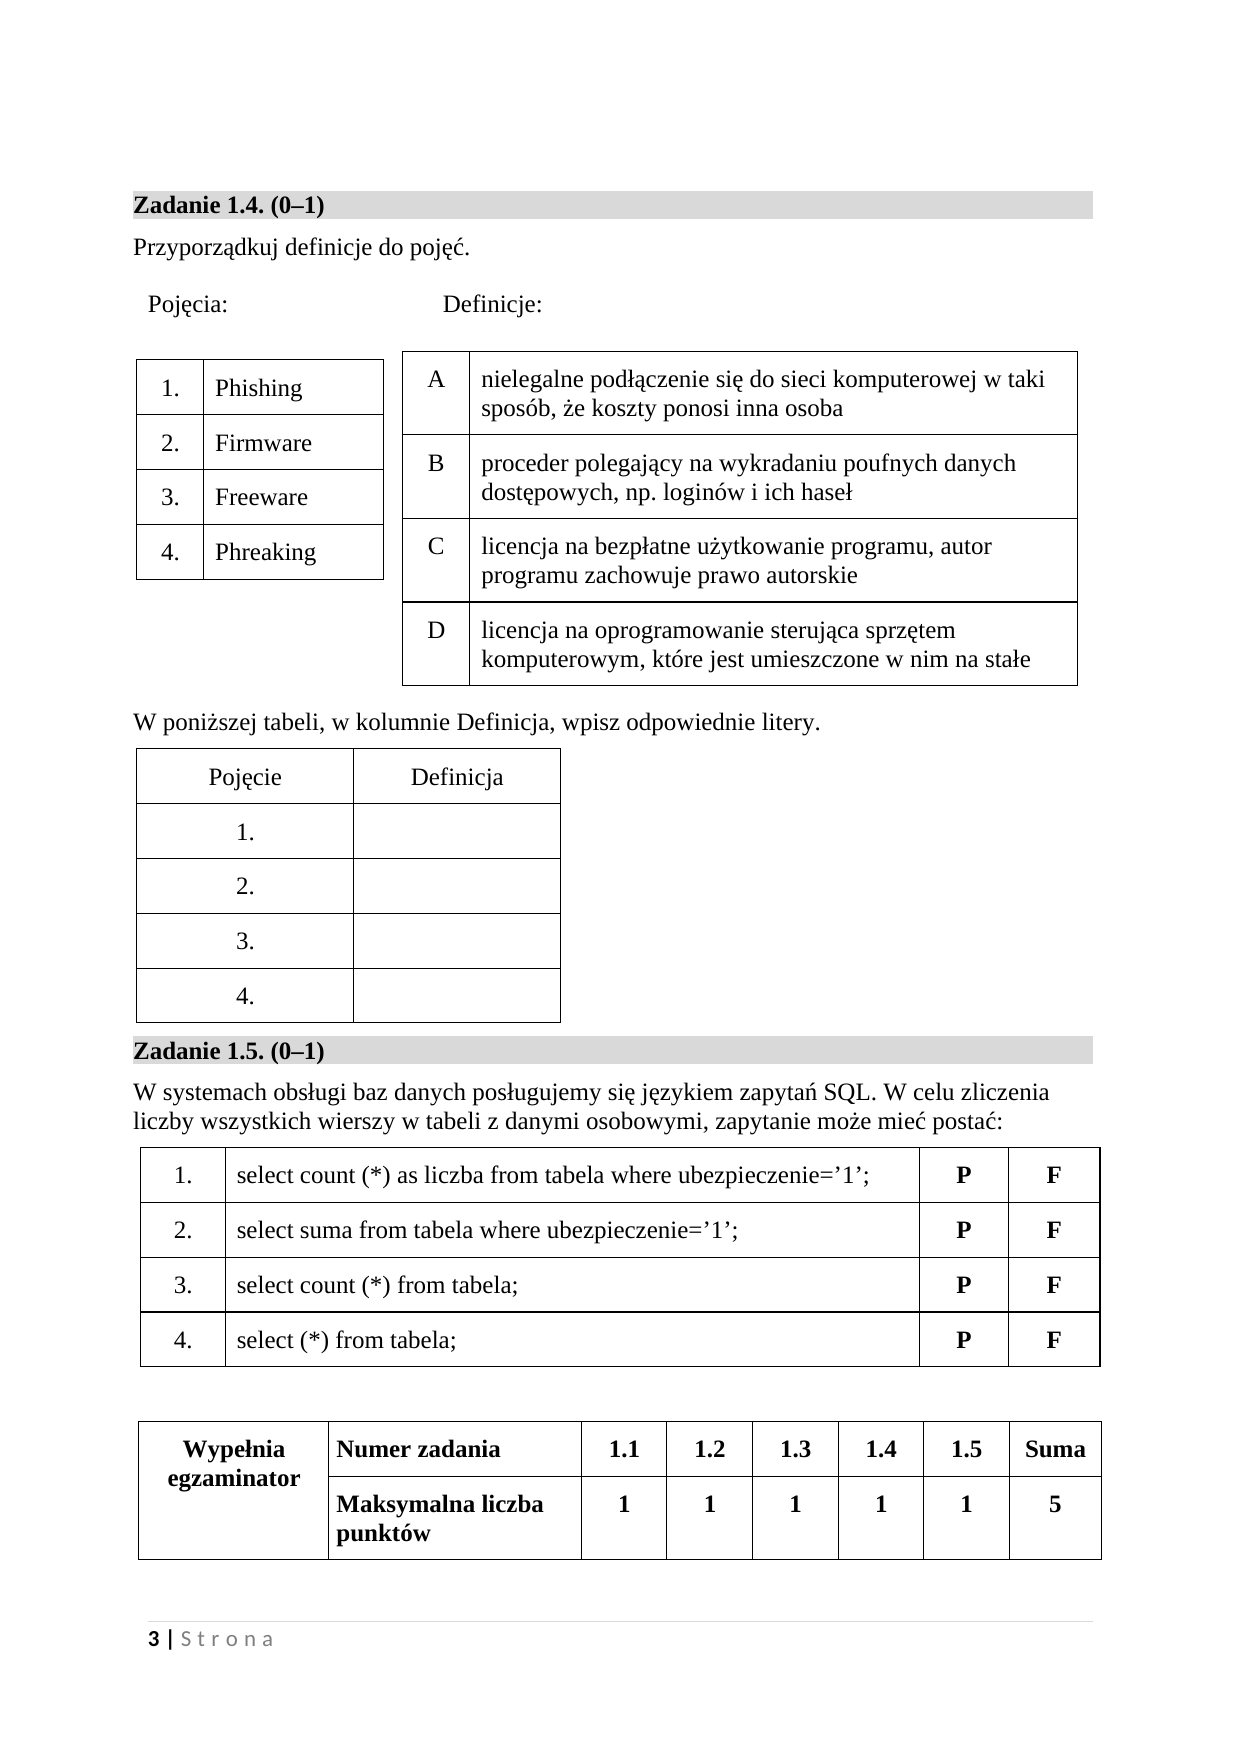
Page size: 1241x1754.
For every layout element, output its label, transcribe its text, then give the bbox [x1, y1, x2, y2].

table_cell 1 [924, 1477, 1009, 1559]
table_cell 5 [1010, 1477, 1101, 1559]
table_cell licencja na oprogramowanie sterująca sprzętem komputerowym, które jest umieszczone w nim na stałe [470, 603, 1077, 685]
table_header Numer zadania [329, 1422, 581, 1476]
table_header Wypełnia egzaminator [139, 1422, 328, 1559]
text Zadanie 1.4. (0–1) [133, 191, 1093, 219]
table_cell [354, 969, 560, 1022]
table_cell D [403, 603, 469, 685]
list W poniższej tabeli, w kolumnie Definicja, wpisz odpowiednie litery. [133, 707, 1093, 736]
table_cell Maksymalna liczba punktów [329, 1477, 581, 1559]
table_cell select suma from tabela where ubezpieczenie=’1’; [226, 1203, 919, 1257]
table_header Definicja [354, 749, 560, 803]
table_header 1.1 [582, 1422, 666, 1476]
table_header F [1009, 1148, 1099, 1202]
table_cell select (*) from tabela; [226, 1313, 919, 1366]
table_cell [354, 804, 560, 858]
table_cell P [920, 1258, 1008, 1311]
table_cell 1 [582, 1477, 666, 1559]
table_cell 1 [839, 1477, 923, 1559]
table_cell licencja na bezpłatne użytkowanie programu, autor programu zachowuje prawo autorskie [470, 519, 1077, 601]
text W systemach obsługi baz danych posługujemy się językiem zapytań SQL. W celu zliczenia liczby wszystkich wierszy w tabeli z danymi osobowymi, zapytanie może mieć postać: [133, 1077, 1093, 1134]
table_header 1.2 [667, 1422, 752, 1476]
table_cell 3. [137, 914, 353, 967]
table_cell 1 [753, 1477, 838, 1559]
table_cell F [1009, 1313, 1099, 1366]
table_cell [354, 859, 560, 913]
table_cell 1 [667, 1477, 752, 1559]
table_cell 3. [137, 470, 203, 524]
table_cell 2. [141, 1203, 225, 1257]
table_cell F [1009, 1203, 1099, 1257]
table_cell 4. [137, 969, 353, 1022]
table_cell [354, 914, 560, 967]
table_cell P [920, 1203, 1008, 1257]
list Pojęcia: Definicje: [148, 289, 1093, 318]
table_header 1.5 [924, 1422, 1009, 1476]
table_header A [403, 352, 469, 434]
table_cell P [920, 1313, 1008, 1366]
table_header Suma [1010, 1422, 1101, 1476]
table_header Pojęcie [137, 749, 353, 803]
table_cell F [1009, 1258, 1099, 1311]
text Zadanie 1.5. (0–1) [133, 1036, 1093, 1064]
table_header nielegalne podłączenie się do sieci komputerowej w taki sposób, że koszty ponosi inna osoba [470, 352, 1077, 434]
table_cell B [403, 435, 469, 518]
table_cell 4. [137, 525, 203, 578]
list Przyporządkuj definicje do pojęć. [133, 232, 1093, 261]
table_header P [920, 1148, 1008, 1202]
table_cell Freeware [204, 470, 383, 524]
table_cell 2. [137, 415, 203, 469]
table_header 1. [141, 1148, 225, 1202]
table_cell 1. [137, 804, 353, 858]
table_cell Phreaking [204, 525, 383, 578]
table_header select count (*) as liczba from tabela where ubezpieczenie=’1’; [226, 1148, 919, 1202]
table_header Phishing [204, 360, 383, 414]
table_header 1.4 [839, 1422, 923, 1476]
table_header 1.3 [753, 1422, 838, 1476]
table_cell proceder polegający na wykradaniu poufnych danych dostępowych, np. loginów i ich haseł [470, 435, 1077, 518]
table_cell select count (*) from tabela; [226, 1258, 919, 1311]
table_cell C [403, 519, 469, 601]
table_cell 3. [141, 1258, 225, 1311]
table_cell 2. [137, 859, 353, 913]
table_header 1. [137, 360, 203, 414]
table_cell 4. [141, 1313, 225, 1366]
table_cell Firmware [204, 415, 383, 469]
